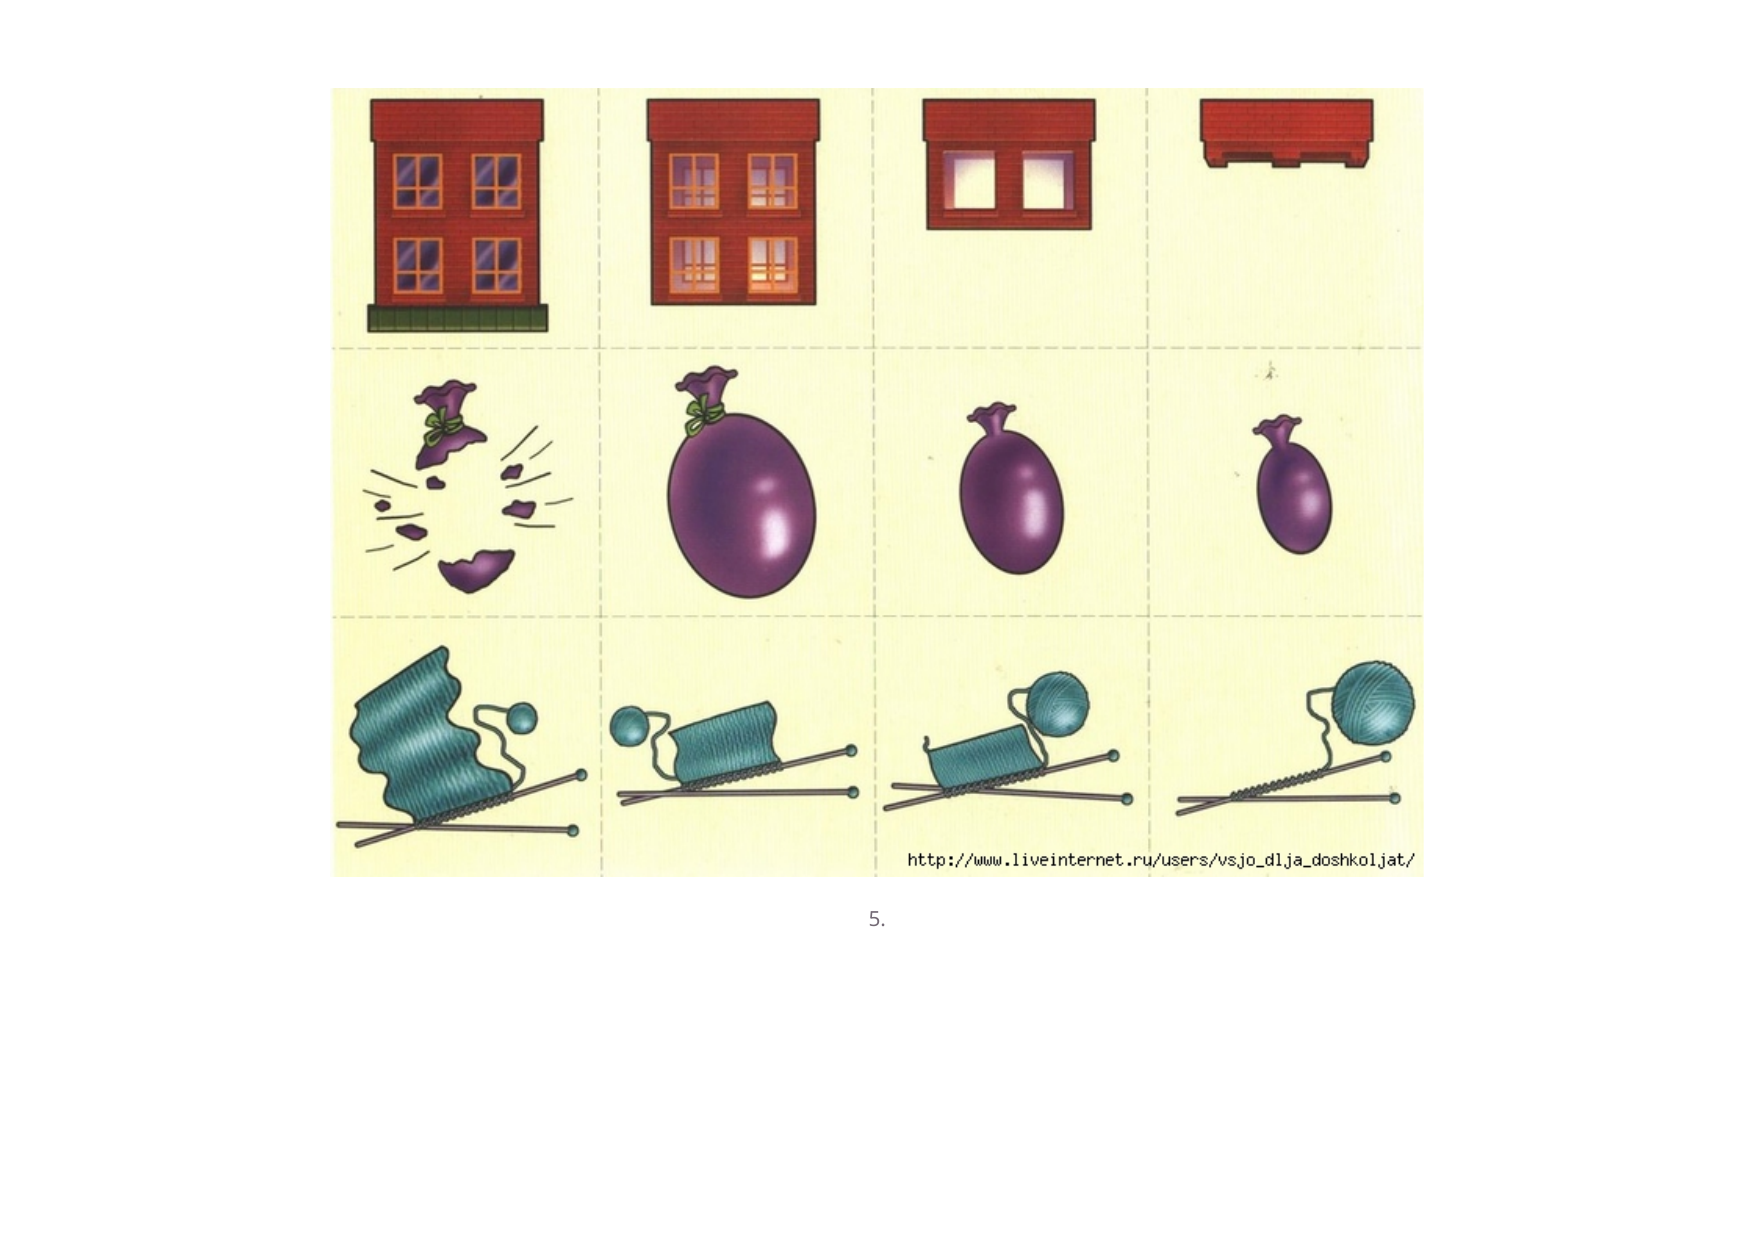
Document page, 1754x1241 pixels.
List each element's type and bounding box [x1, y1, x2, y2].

picture [330, 88, 1424, 877]
text [118, 89, 1636, 933]
